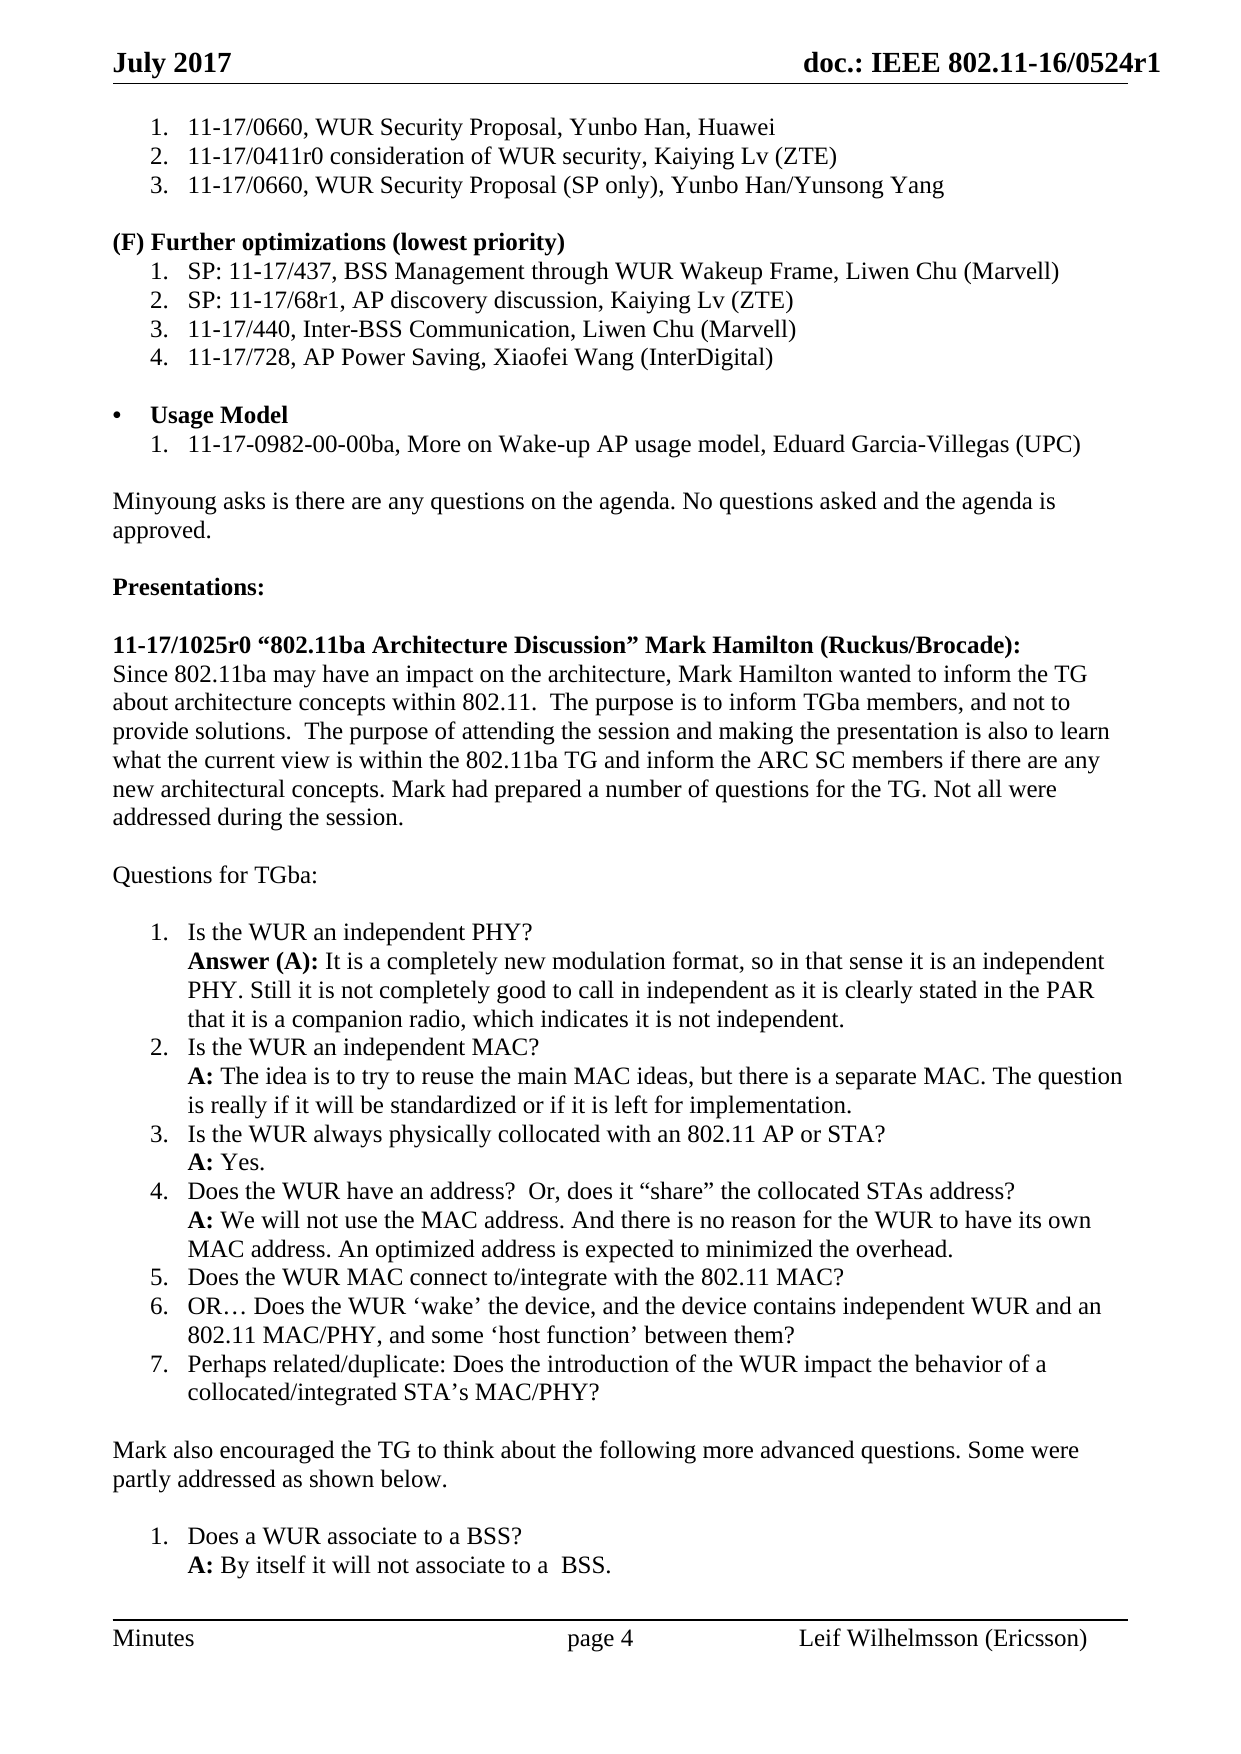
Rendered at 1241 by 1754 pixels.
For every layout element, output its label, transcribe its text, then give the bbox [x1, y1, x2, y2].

list Does the WUR MAC connect to/integrate with the 802.11 MAC? [150, 1262, 1128, 1291]
list 11-17/0660, WUR Security Proposal (SP only), Yunbo Han/Yunsong Yang [150, 170, 1128, 199]
list A: By itself it will not associate to a BSS. [187, 1550, 1128, 1579]
text 11-17/1025r0 “802.11ba Architecture Discussion” Mark Hamilton (Ruckus/Brocade): [112, 630, 1128, 659]
text Mark also encouraged the TG to think about the following more advanced questions. Some were partly addressed as shown below. [112, 1435, 1128, 1492]
text Minyoung asks is there are any questions on the agenda. No questions asked and the agenda is approved. [112, 486, 1128, 544]
list 11-17-0982-00-00ba, More on Wake-up AP usage model, Eduard Garcia-Villegas (UPC) [150, 429, 1128, 457]
text A: We will not use the MAC address. And there is no reason for the WUR to have its own MAC address. An optimized address is expected to minimized the overhead. [187, 1205, 1128, 1262]
text Questions for TGba: [112, 860, 1128, 889]
list Perhaps related/duplicate: Does the introduction of the WUR impact the behavior of a collocated/integrated STA’s MAC/PHY? [150, 1349, 1128, 1406]
list Usage Model [112, 400, 1128, 429]
list OR… Does the WUR ‘wake’ the device, and the device contains independent WUR and an 802.11 MAC/PHY, and some ‘host function’ between them? [150, 1291, 1128, 1349]
list Is the WUR always physically collocated with an 802.11 AP or STA? [150, 1119, 1128, 1147]
list Does the WUR have an address? Or, does it “share” the collocated STAs address? [150, 1176, 1128, 1205]
text Presentations: [112, 572, 1128, 601]
text (F) Further optimizations (lowest priority) [112, 227, 1128, 256]
list 11-17/728, AP Power Saving, Xiaofei Wang (InterDigital) [150, 342, 1128, 371]
list Answer (A): It is a completely new modulation format, so in that sense it is an independent PHY. Still it is not completely good to call in independent as it is clearly stated in the PAR that it is a companion radio, which indicates it is not independent. [187, 946, 1128, 1032]
list SP: 11-17/437, BSS Management through WUR Wakeup Frame, Liwen Chu (Marvell) [150, 256, 1128, 285]
list 11-17/0411r0 consideration of WUR security, Kaiying Lv (ZTE) [150, 141, 1128, 170]
list Does a WUR associate to a BSS? [150, 1521, 1128, 1550]
text Since 802.11ba may have an impact on the architecture, Mark Hamilton wanted to inform the TG about architecture concepts within 802.11. The purpose is to inform TGba members, and not to provide solutions. The purpose of attending the session and making the presentation is also to learn what the current view is within the 802.11ba TG and inform the ARC SC members if there are any new architectural concepts. Mark had prepared a number of questions for the TG. Not all were addressed during the session. [112, 659, 1128, 831]
list SP: 11-17/68r1, AP discovery discussion, Kaiying Lv (ZTE) [150, 285, 1128, 314]
text A: Yes. [187, 1147, 1128, 1176]
list Is the WUR an independent MAC? [150, 1032, 1128, 1061]
text A: The idea is to try to reuse the main MAC ideas, but there is a separate MAC. The question is really if it will be standardized or if it is left for implementation. [187, 1061, 1128, 1119]
list Is the WUR an independent PHY? [150, 917, 1128, 946]
list 11-17/0660, WUR Security Proposal, Yunbo Han, Huawei [150, 112, 1128, 141]
list 11-17/440, Inter-BSS Communication, Liwen Chu (Marvell) [150, 314, 1128, 342]
